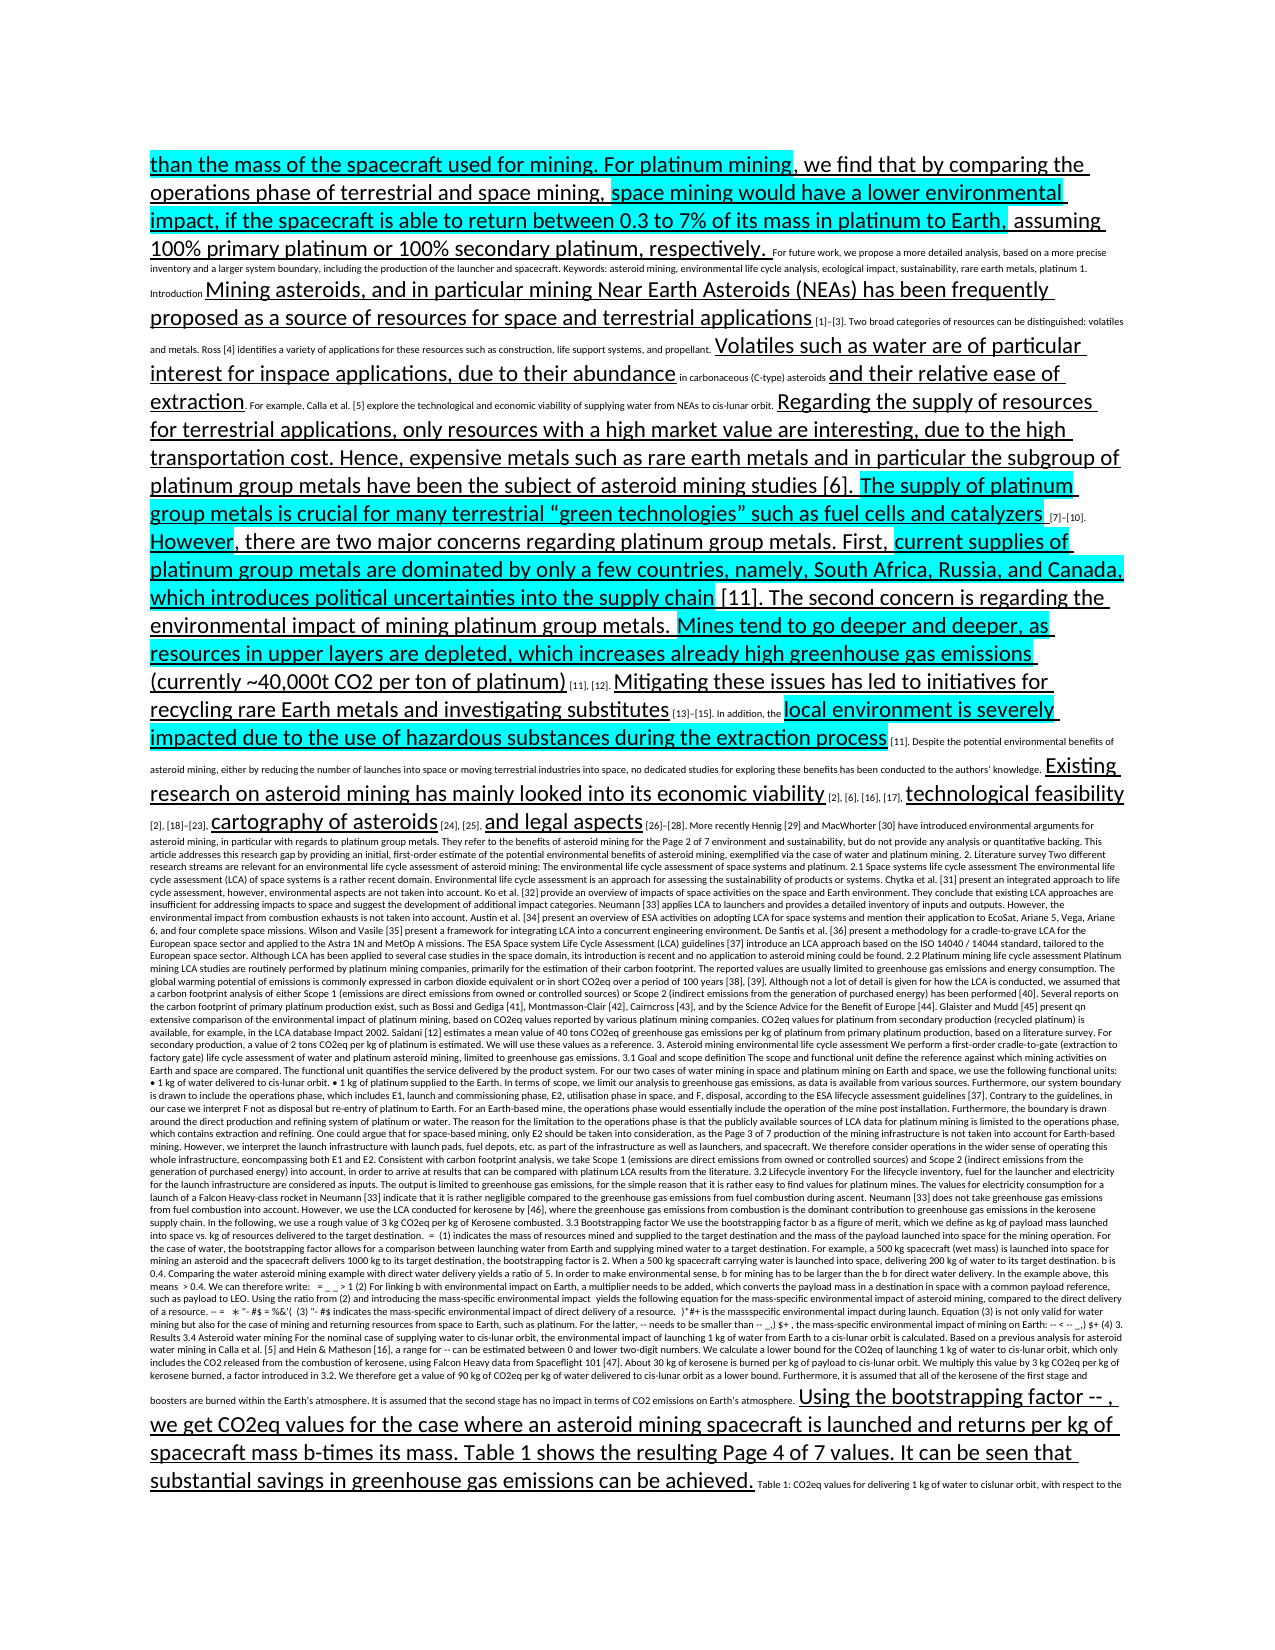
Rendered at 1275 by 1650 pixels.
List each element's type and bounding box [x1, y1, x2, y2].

text [150, 150, 1125, 1494]
